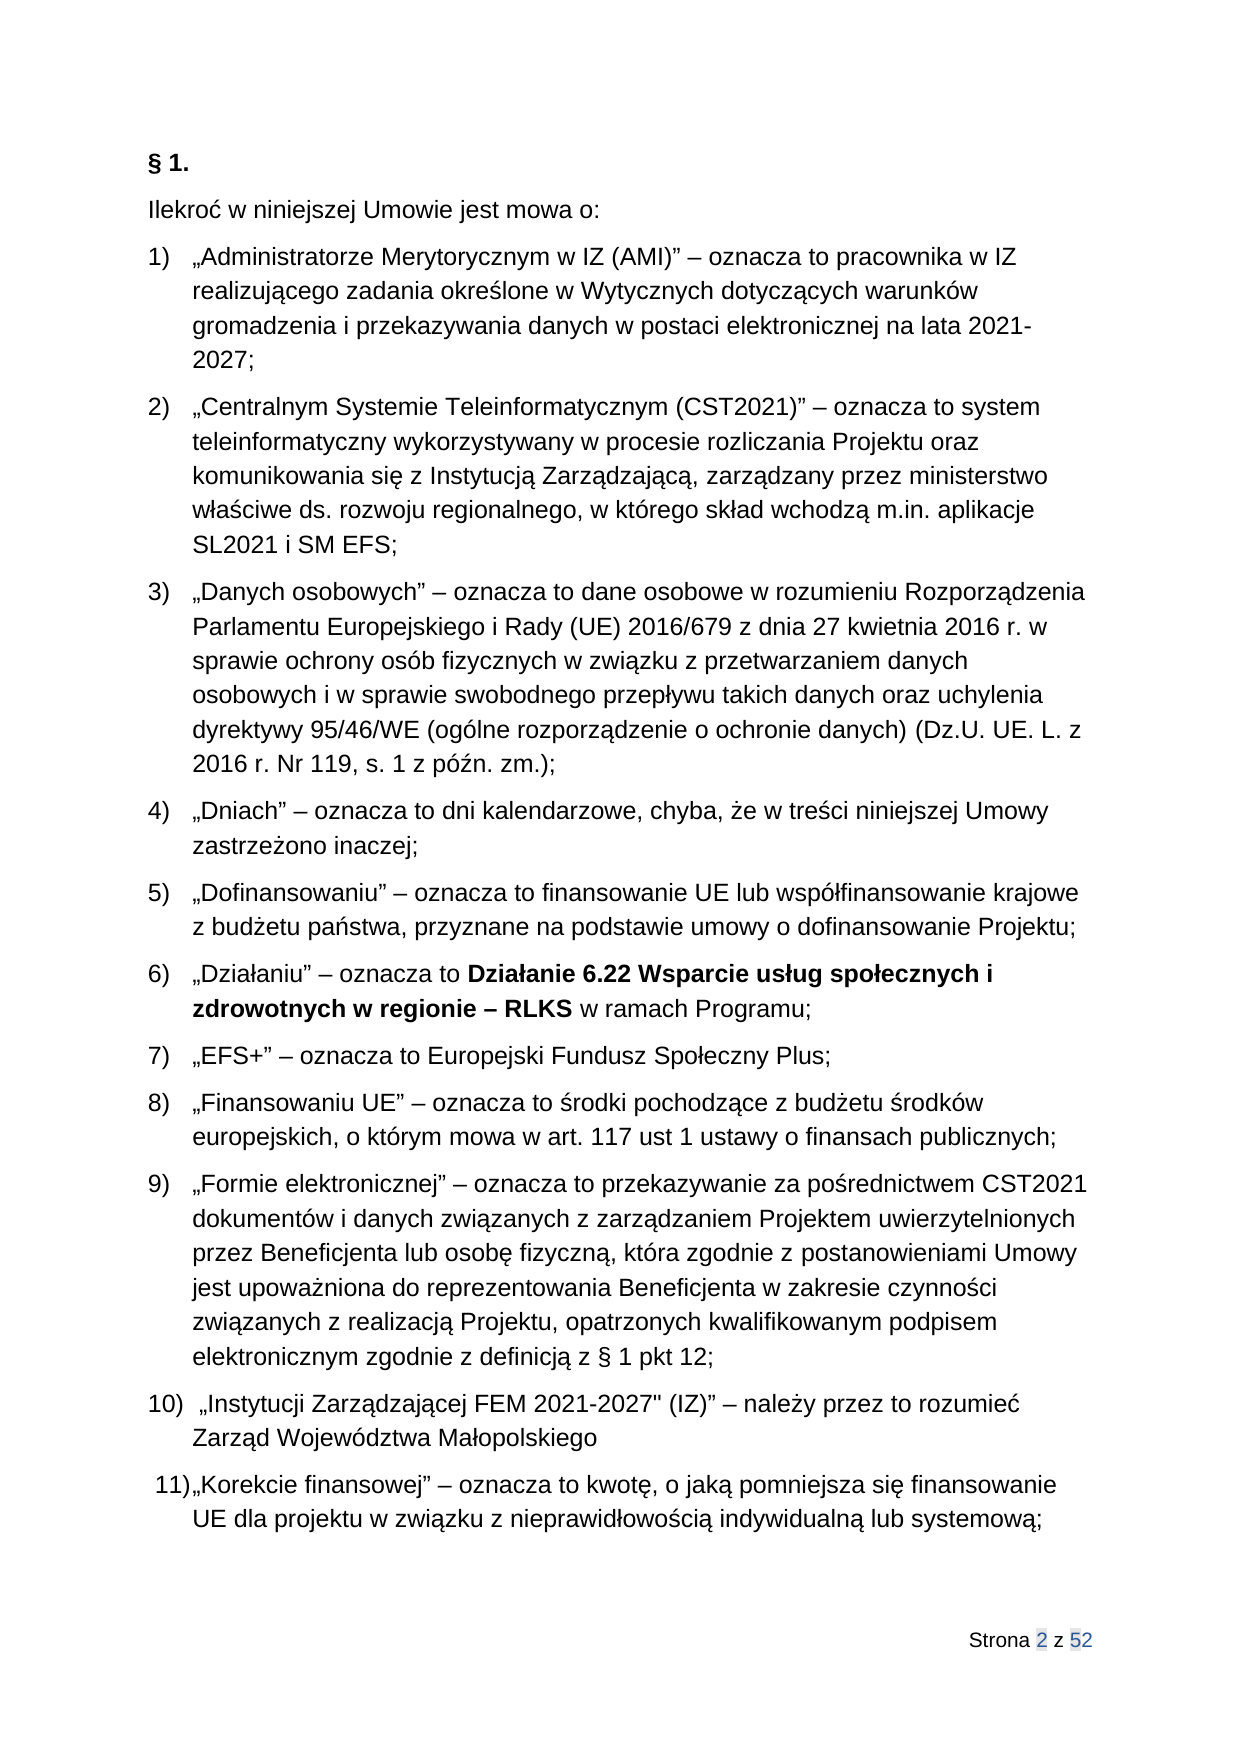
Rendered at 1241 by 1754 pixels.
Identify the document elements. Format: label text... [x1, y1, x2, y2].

subtitle § 1. [148, 148, 1092, 176]
list „Formie elektronicznej” – oznacza to przekazywanie za pośrednictwem CST2021 dokumentów i danych związanych z zarządzaniem Projektem uwierzytelnionych przez Beneficjenta lub osobę fizyczną, która zgodnie z postanowieniami Umowy jest upoważniona do reprezentowania Beneficjenta w zakresie czynności związanych z realizacją Projektu, opatrzonych kwalifikowanym podpisem elektronicznym zgodnie z definicją z § 1 pkt 12; [148, 1169, 1092, 1370]
list „Centralnym Systemie Teleinformatycznym (CST2021)” – oznacza to system teleinformatyczny wykorzystywany w procesie rozliczania Projektu oraz komunikowania się z Instytucją Zarządzającą, zarządzany przez ministerstwo właściwe ds. rozwoju regionalnego, w którego skład wchodzą m.in. aplikacje SL2021 i SM EFS; [148, 392, 1092, 559]
list „Działaniu” – oznacza to Działanie 6.22 Wsparcie usług społecznych i zdrowotnych w regionie – RLKS w ramach Programu; [148, 959, 1092, 1022]
list „Finansowaniu UE” – oznacza to środki pochodzące z budżetu środków europejskich, o którym mowa w art. 117 ust 1 ustawy o finansach publicznych; [148, 1088, 1092, 1151]
list „Korekcie finansowej” – oznacza to kwotę, o jaką pomniejsza się finansowanie UE dla projektu w związku z nieprawidłowością indywidualną lub systemową; [154, 1470, 1092, 1533]
list „Danych osobowych” – oznacza to dane osobowe w rozumieniu Rozporządzenia Parlamentu Europejskiego i Rady (UE) 2016/679 z dnia 27 kwietnia 2016 r. w sprawie ochrony osób fizycznych w związku z przetwarzaniem danych osobowych i w sprawie swobodnego przepływu takich danych oraz uchylenia dyrektywy 95/46/WE (ogólne rozporządzenie o ochronie danych) (Dz.U. UE. L. z 2016 r. Nr 119, s. 1 z późn. zm.); [148, 577, 1092, 778]
list „Dofinansowaniu” – oznacza to finansowanie UE lub współfinansowanie krajowe z budżetu państwa, przyznane na podstawie umowy o dofinansowanie Projektu; [148, 878, 1092, 941]
list „EFS+” – oznacza to Europejski Fundusz Społeczny Plus; [148, 1041, 1092, 1069]
list „Instytucji Zarządzającej FEM 2021-2027" (IZ)” – należy przez to rozumieć Zarząd Województwa Małopolskiego [148, 1388, 1092, 1452]
list „Dniach” – oznacza to dni kalendarzowe, chyba, że w treści niniejszej Umowy zastrzeżono inaczej; [148, 796, 1092, 859]
list „Administratorze Merytorycznym w IZ (AMI)” – oznacza to pracownika w IZ realizującego zadania określone w Wytycznych dotyczących warunków gromadzenia i przekazywania danych w postaci elektronicznej na lata 2021-2027; [148, 242, 1092, 374]
text Ilekroć w niniejszej Umowie jest mowa o: [148, 195, 1092, 223]
